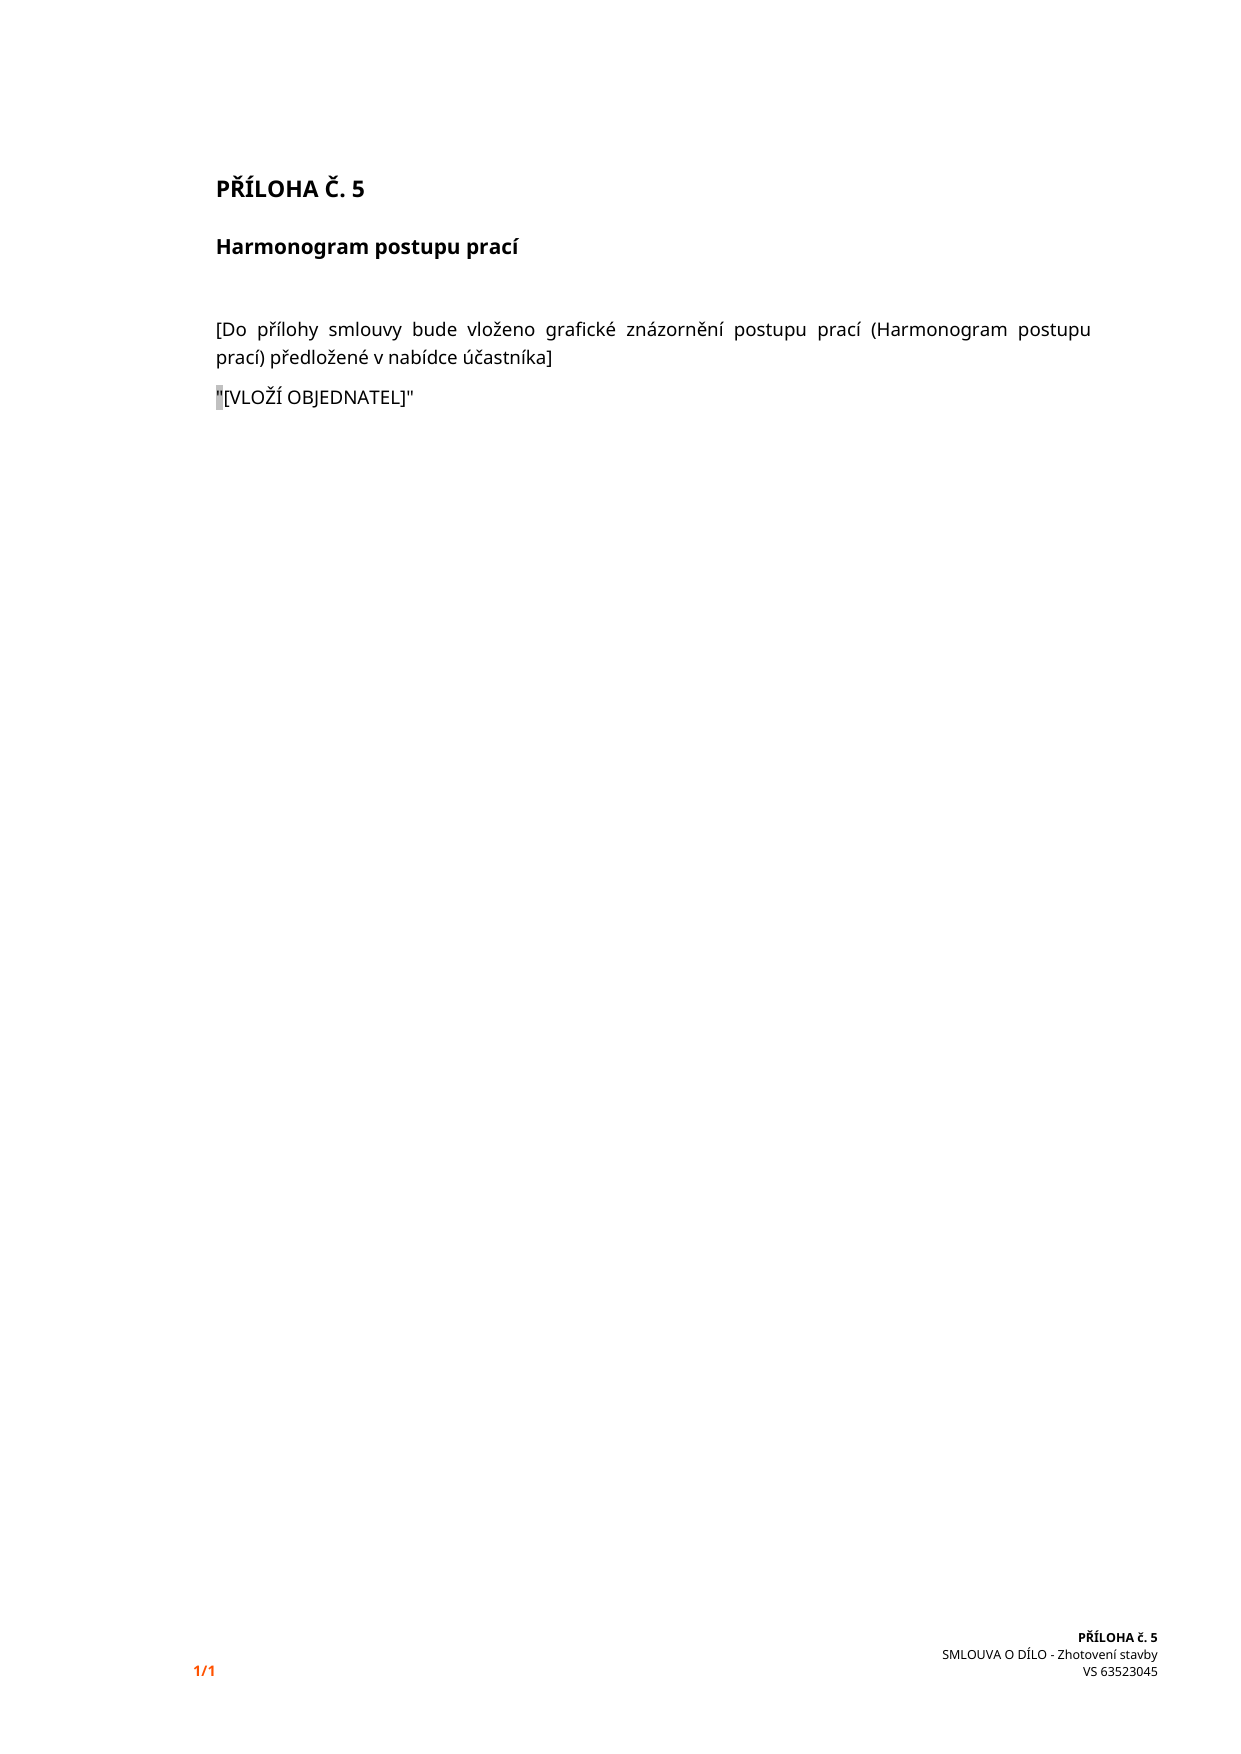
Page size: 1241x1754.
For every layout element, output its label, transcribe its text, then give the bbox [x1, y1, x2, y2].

text Harmonogram postupu prací [216, 232, 1093, 260]
text Příloha č. 5 [216, 172, 1093, 204]
text [Do přílohy smlouvy bude vloženo grafické znázornění postupu prací (Harmonogram postupu prací) předložené v nabídce účastníka] [216, 316, 1093, 370]
